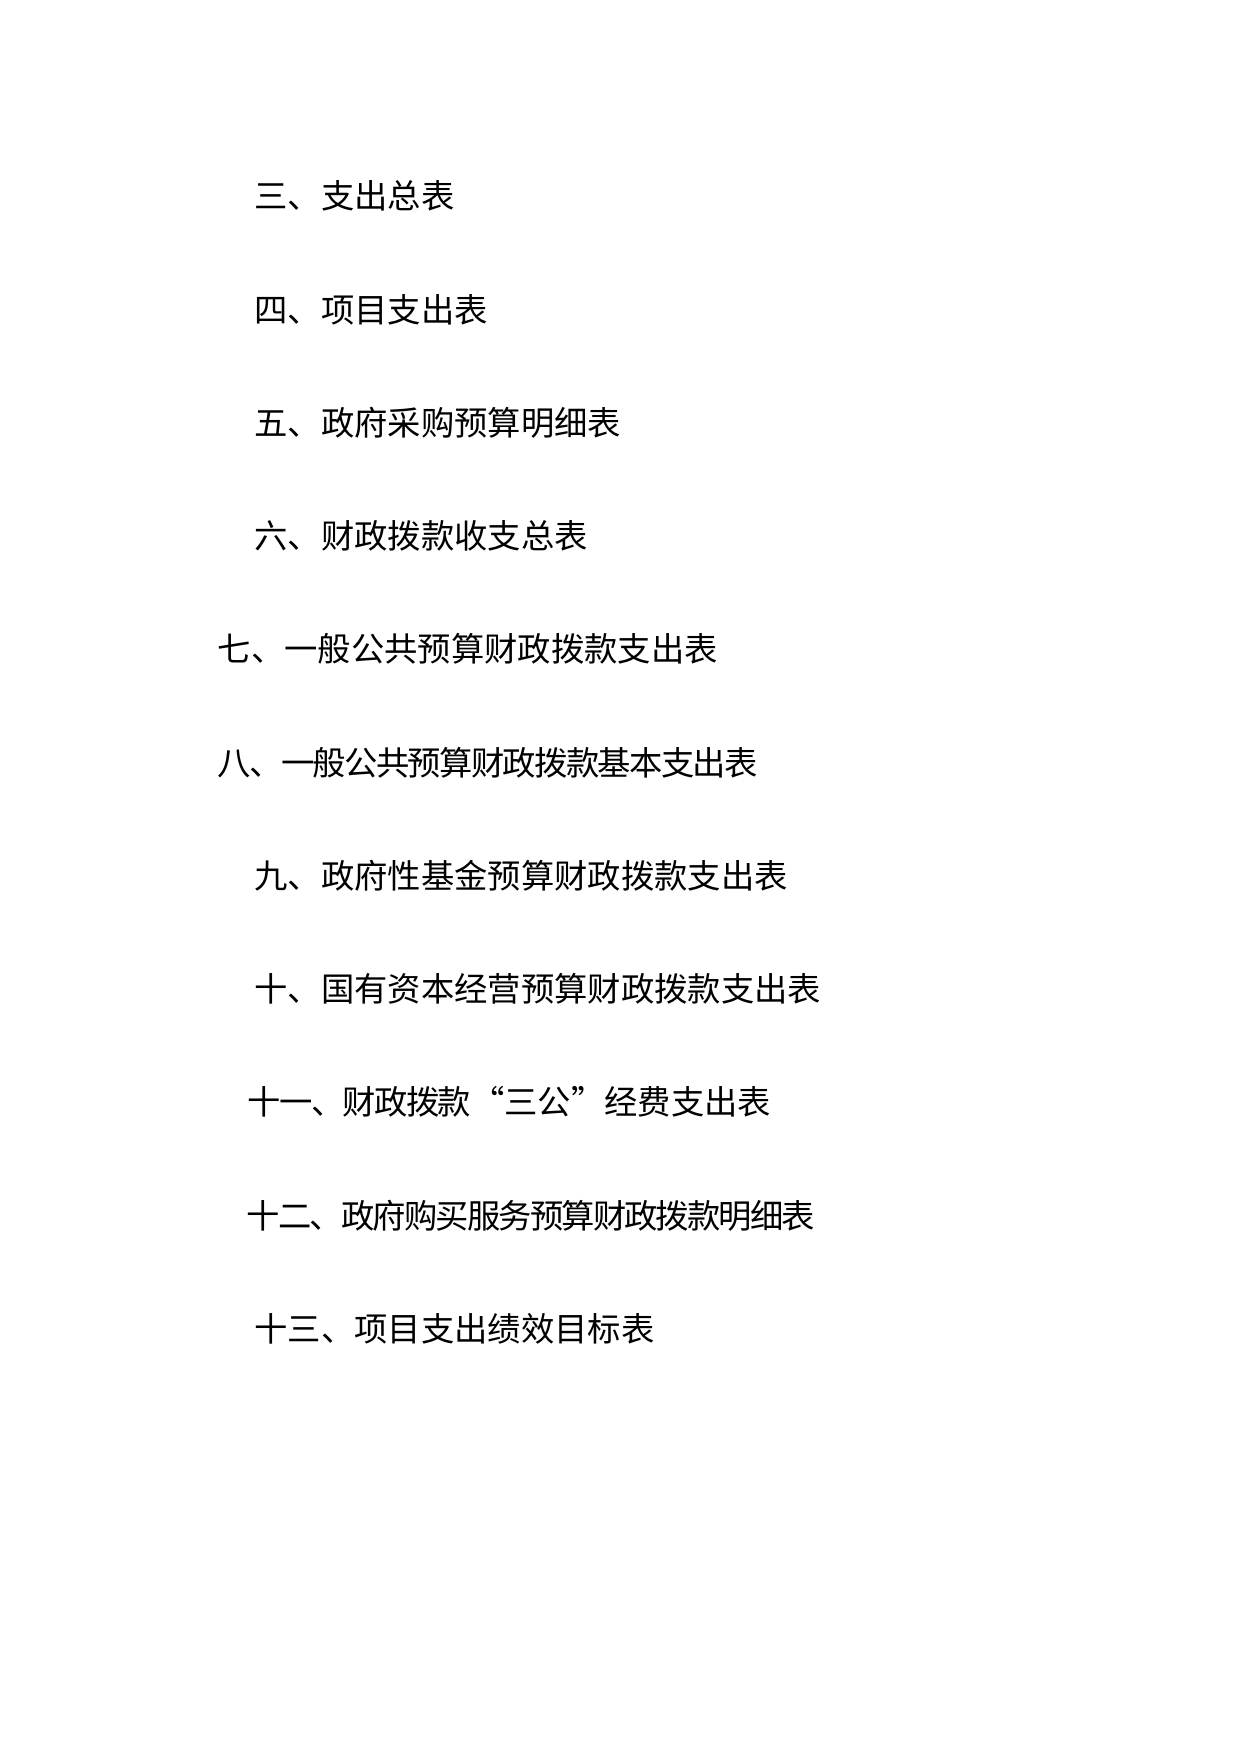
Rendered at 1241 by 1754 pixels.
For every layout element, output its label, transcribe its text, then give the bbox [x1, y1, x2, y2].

text 十、国有资本经营预算财政拨款支出表 [187, 954, 1053, 1019]
text 八、一般公共预算财政拨款基本支出表 [187, 728, 1053, 793]
text 七、一般公共预算财政拨款支出表 [187, 615, 1053, 680]
text 三、支出总表 [187, 162, 1053, 227]
text 五、政府采购预算明细表 [187, 388, 1053, 453]
text 九、政府性基金预算财政拨款支出表 [187, 841, 1053, 906]
text 四、项目支出表 [187, 275, 1053, 340]
text 十三、项目支出绩效目标表 [187, 1294, 1053, 1359]
text 十二、政府购买服务预算财政拨款明细表 [187, 1181, 1053, 1246]
text 十一、财政拨款“三公”经费支出表 [187, 1068, 1053, 1133]
text 六、财政拨款收支总表 [187, 502, 1053, 567]
